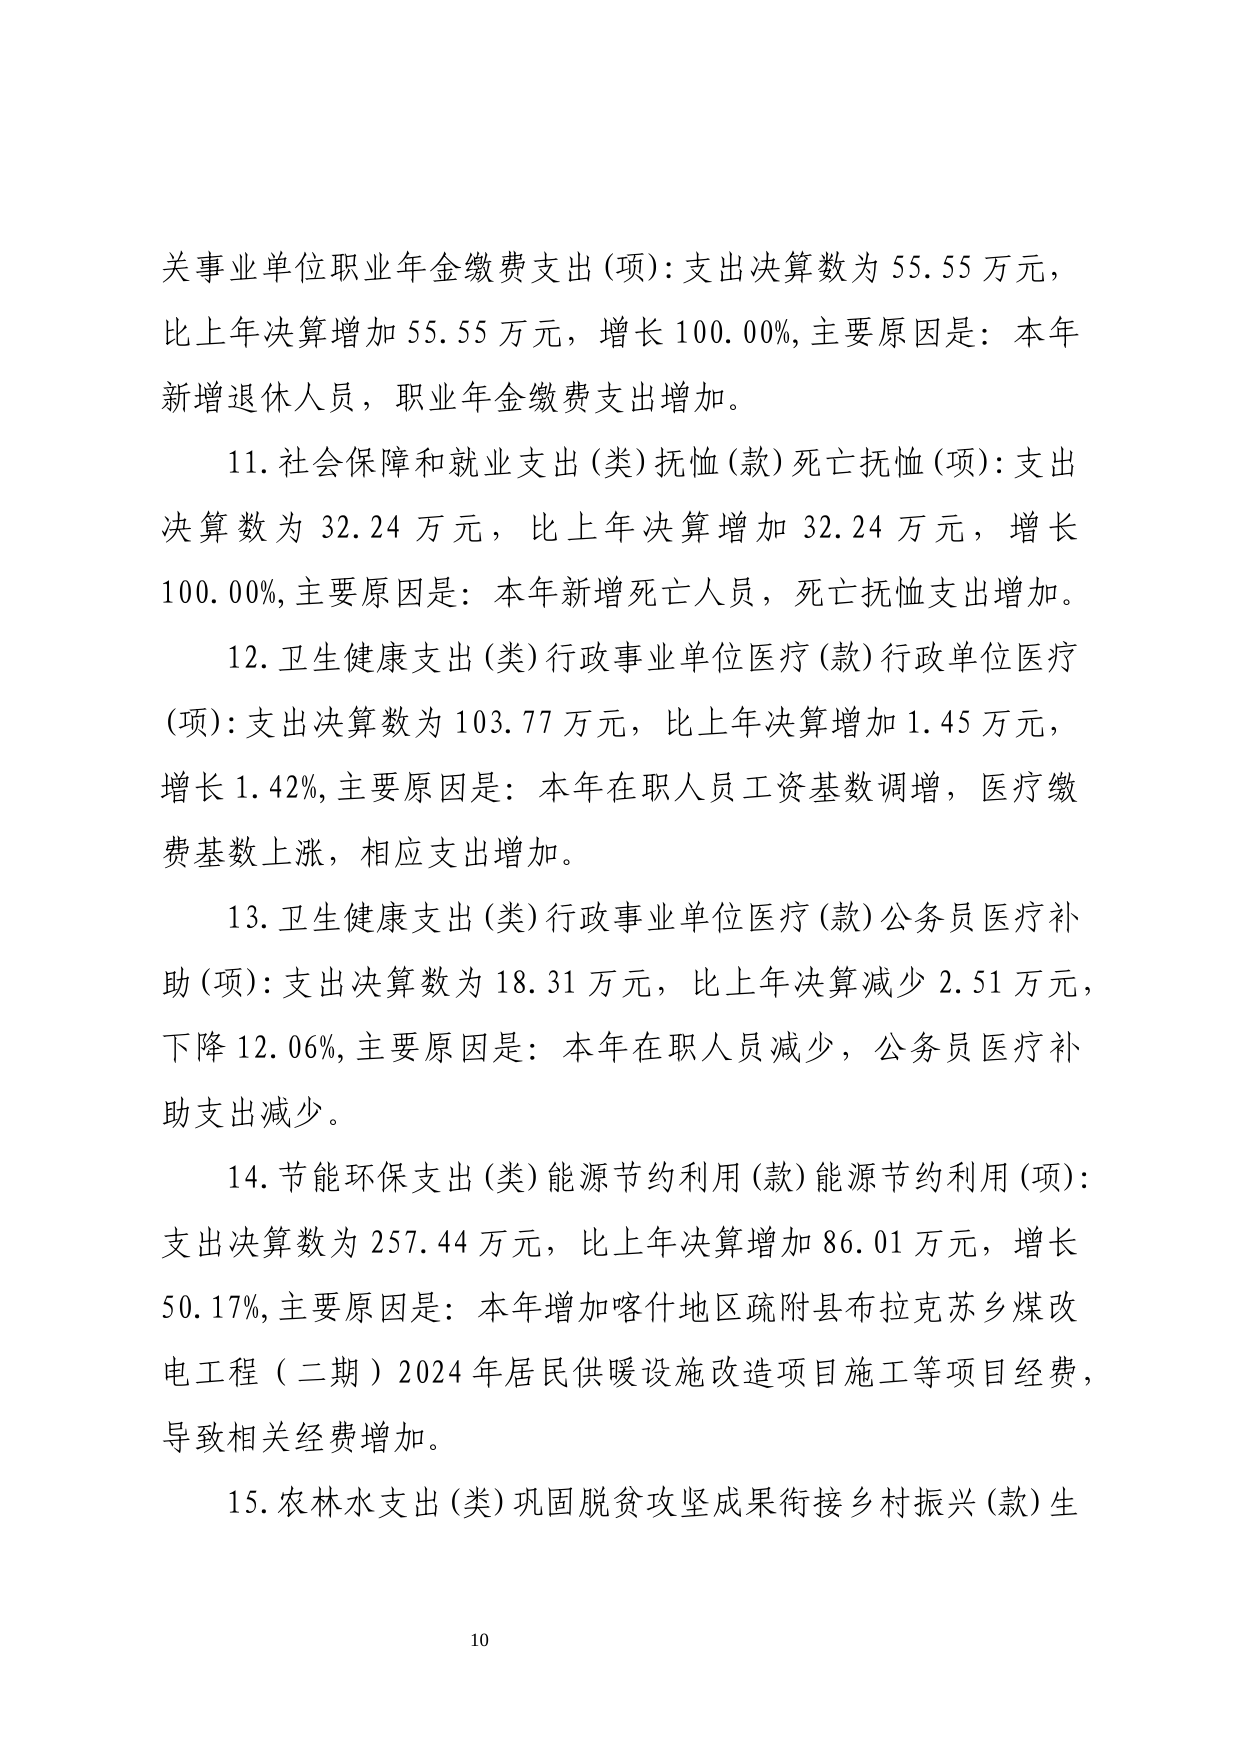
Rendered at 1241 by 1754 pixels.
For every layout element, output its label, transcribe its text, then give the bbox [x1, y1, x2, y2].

text 13.卫生健康支出(类)行政事业单位医疗(款)公务员医疗补助(项):支出决算数为18.31万元，比上年决算减少2.51万元，下降12.06%,主要原因是：本年在职人员减少，公务员医疗补助支出减少。 [159, 883, 1081, 1143]
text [159, 233, 1081, 428]
text 12.卫生健康支出(类)行政事业单位医疗(款)行政单位医疗(项):支出决算数为103.77万元，比上年决算增加1.45万元，增长1.42%,主要原因是：本年在职人员工资基数调增，医疗缴费基数上涨，相应支出增加。 [159, 623, 1081, 883]
text 14.节能环保支出(类)能源节约利用(款)能源节约利用(项):支出决算数为257.44万元，比上年决算增加86.01万元，增长50.17%,主要原因是：本年增加喀什地区疏附县布拉克苏乡煤改电工程（二期）2024年居民供暖设施改造项目施工等项目经费，导致相关经费增加。 [159, 1143, 1081, 1468]
text 11.社会保障和就业支出(类)抚恤(款)死亡抚恤(项):支出决算数为32.24万元，比上年决算增加32.24万元，增长100.00%,主要原因是：本年新增死亡人员，死亡抚恤支出增加。 [159, 428, 1081, 623]
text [159, 1468, 1081, 1533]
